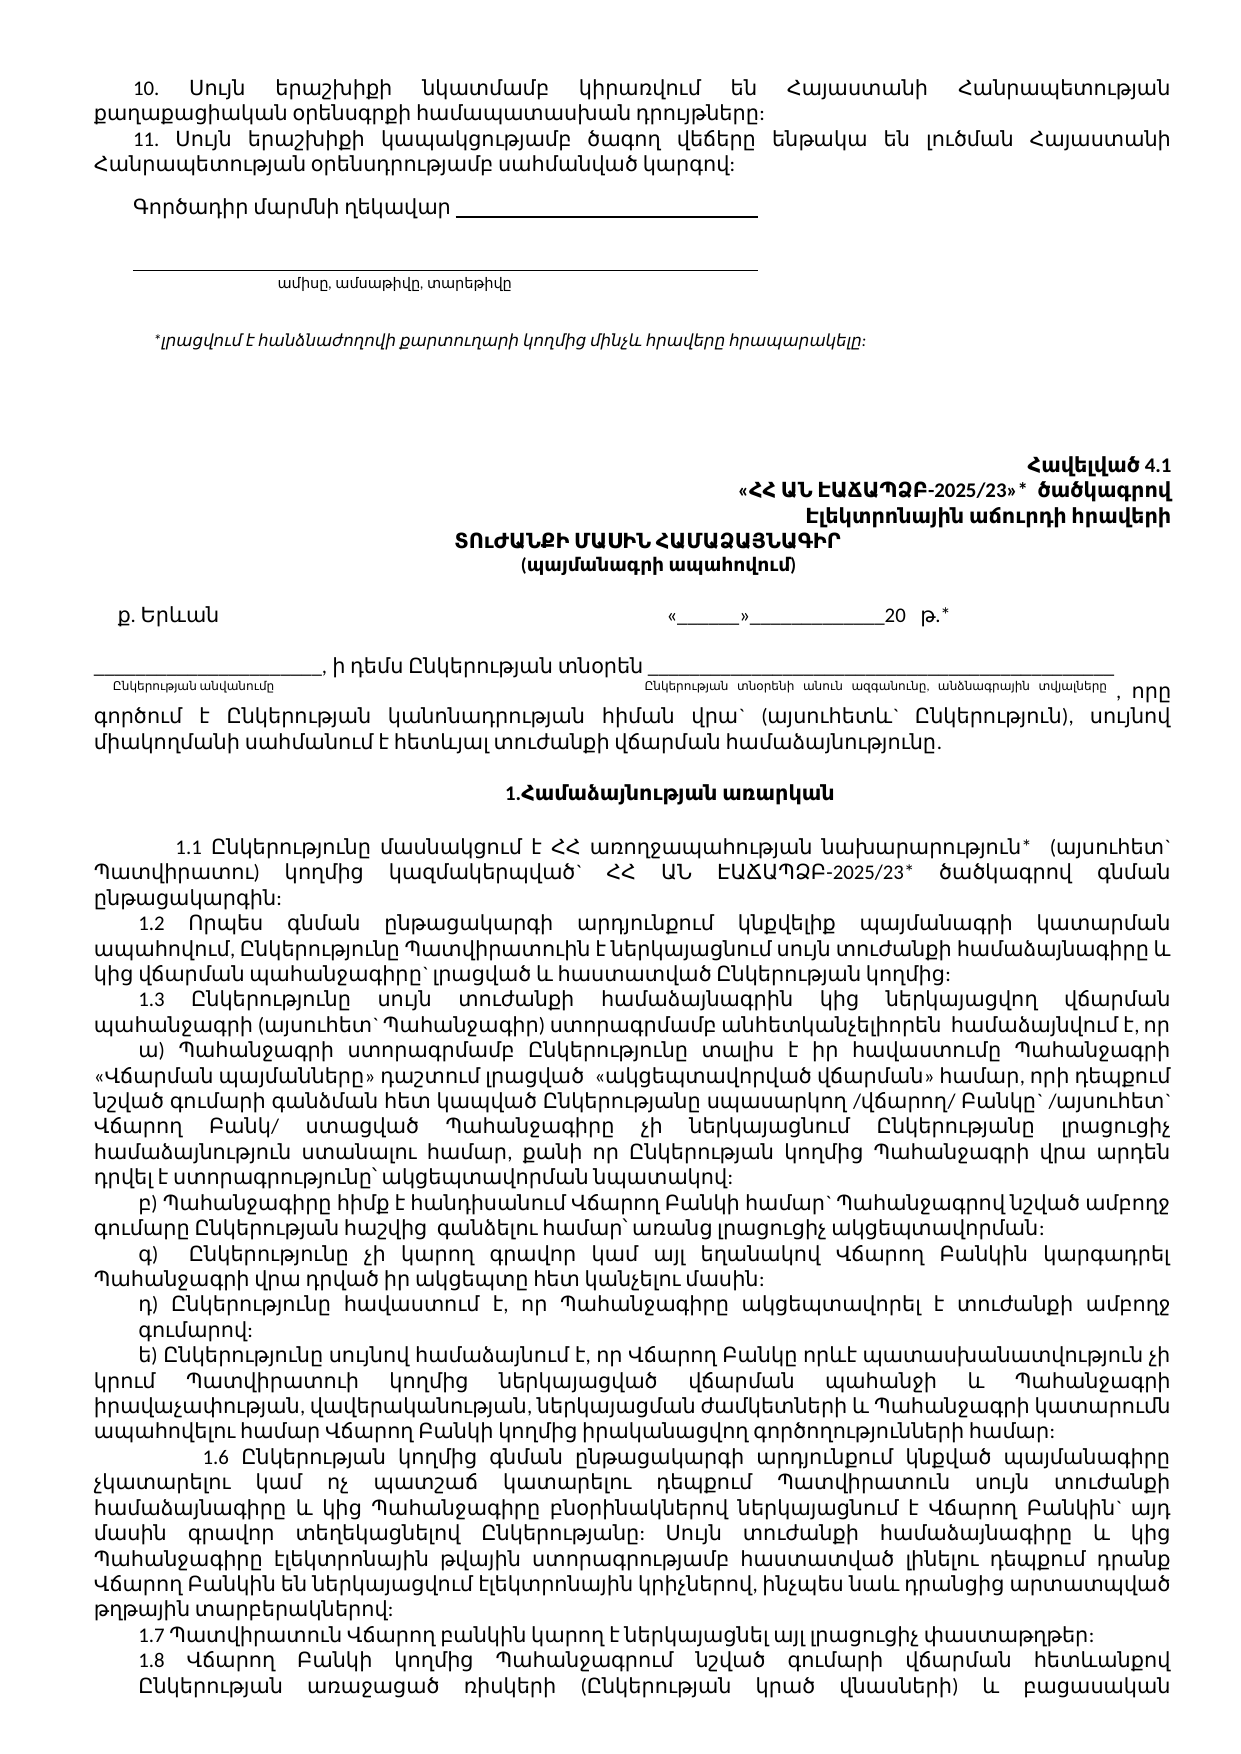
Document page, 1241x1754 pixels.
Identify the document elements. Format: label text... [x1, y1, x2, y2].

text 11. Սույն երաշխիքի կապակցությամբ ծագող վեճերը ենթակա են լուծման Հայաստանի Հանրապետության օրենսդրությամբ սահմանված կարգով: [94, 126, 1171, 177]
text (պայմանագրի ապահովում) [94, 554, 1171, 577]
text դ) Ընկերությունը հավաստում է, որ Պահանջագիրը ակցեպտավորել է տուժանքի ամբողջ գումարով: [138, 1292, 1171, 1342]
text ամիսը, ամսաթիվը, տարեթիվը [94, 274, 1171, 304]
text բ) Պահանջագիրը հիմք է հանդիսանում Վճարող Բանկի համար` Պահանջագրով նշված ամբողջ գումարը Ընկերության հաշվից գանձելու համար՝ առանց լրացուցիչ ակցեպտավորման: [94, 1190, 1171, 1241]
text ք. Երևան «______»_____________20 թ.* [94, 602, 1171, 627]
text ՏՈւԺԱՆՔԻ ՄԱՍԻՆ ՀԱՄԱՁԱՅՆԱԳԻՐ [94, 528, 1171, 554]
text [138, 1647, 1171, 1698]
text ա) Պահանջագրի ստորագրմամբ Ընկերությունը տալիս է իր հավաստումը Պահանջագրի «Վճարման պայմանները» դաշտում լրացված «ակցեպտավորված վճարման» համար, որի դեպքում նշված գումարի գանձման հետ կապված Ընկերությանը սպասարկող /վճարող/ Բանկը` /այսուհետ` Վճարող Բանկ/ ստացված Պահանջագիրը չի ներկայացնում Ընկերությանը լրացուցիչ համաձայնություն ստանալու համար, քանի որ Ընկերության կողմից Պահանջագրի վրա արդեն դրվել է ստորագրությունը՝ ակցեպտավորման նպատակով: [94, 1037, 1171, 1190]
text Էլեկտրոնային աճուրդի հրավերի [94, 503, 1171, 528]
text Հավելված 4.1 [94, 452, 1171, 477]
text 1.Համաձայնության առարկան [169, 780, 1171, 805]
text գ) Ընկերությունը չի կարող գրավոր կամ այլ եղանակով Վճարող Բանկին կարգադրել Պահանջագրի վրա դրված իր ակցեպտը հետ կանչելու մասին: [94, 1241, 1171, 1292]
text Ընկերության անվանումը Ընկերության տնօրենի անուն ազգանունը, անձնագրային տվյալները , որը գործում է Ընկերության կանոնադրության հիման վրա` (այսուհետև` Ընկերություն), սույնով միակողմանի սահմանում է հետևյալ տուժանքի վճարման համաձայնությունը. [94, 678, 1171, 754]
text *լրացվում է հանձնաժողովի քարտուղարի կողմից մինչև հրավերը հրապարակելը: [94, 330, 1171, 350]
text 10. Սույն երաշխիքի նկատմամբ կիրառվում են Հայաստանի Հանրապետության քաղաքացիական օրենսգրքի համապատասխան դրույթները: [94, 75, 1171, 126]
text 1.7 Պատվիրատուն Վճարող բանկին կարող է ներկայացնել այլ լրացուցիչ փաստաթղթեր: [138, 1622, 1171, 1647]
text 1.3 Ընկերությունը սույն տուժանքի համաձայնագրին կից ներկայացվող վճարման պահանջագրի (այսուհետ` Պահանջագիր) ստորագրմամբ անհետկանչելիորեն համաձայնվում է, որ [94, 987, 1171, 1037]
text ______________________, ի դեմս Ընկերության տնօրեն _____________________________________________ [94, 653, 1171, 678]
text ե) Ընկերությունը սույնով համաձայնում է, որ Վճարող Բանկը որևէ պատասխանատվություն չի կրում Պատվիրատուի կողմից ներկայացված վճարման պահանջի և Պահանջագրի իրավաչափության, վավերականության, ներկայացման ժամկետների և Պահանջագրի կատարումն ապահովելու համար Վճարող Բանկի կողմից իրականացվող գործողությունների համար: [94, 1342, 1171, 1444]
text Գործադիր մարմնի ղեկավար [94, 194, 1171, 220]
text 1.2 Որպես գնման ընթացակարգի արդյունքում կնքվելիք պայմանագրի կատարման ապահովում, Ընկերությունը Պատվիրատուին է ներկայացնում սույն տուժանքի համաձայնագիրը և կից վճարման պահանջագիրը` լրացված և հաստատված Ընկերության կողմից: [94, 910, 1171, 987]
text 1.6 Ընկերության կողմից գնման ընթացակարգի արդյունքում կնքված պայմանագիրը չկատարելու կամ ոչ պատշաճ կատարելու դեպքում Պատվիրատուն սույն տուժանքի համաձայնագիրը և կից Պահանջագիրը բնօրինակներով ներկայացնում է Վճարող Բանկին` այդ մասին գրավոր տեղեկացնելով Ընկերությանը: Սույն տուժանքի համաձայնագիրը և կից Պահանջագիրը էլեկտրոնային թվային ստորագրությամբ հաստատված լինելու դեպքում դրանք Վճարող Բանկին են ներկայացվում էլեկտրոնային կրիչներով, ինչպես նաև դրանցից արտատպված թղթային տարբերակներով: [94, 1444, 1171, 1622]
text «ՀՀ ԱՆ ԷԱՃԱՊՁԲ-2025/23»* ծածկագրով [94, 477, 1171, 503]
text 1.1 Ընկերությունը մասնակցում է ՀՀ առողջապահության նախարարություն* (այսուհետ` Պատվիրատու) կողմից կազմակերպված` ՀՀ ԱՆ ԷԱՃԱՊՁԲ-2025/23* ծածկագրով գնման ընթացակարգին: [94, 834, 1171, 910]
